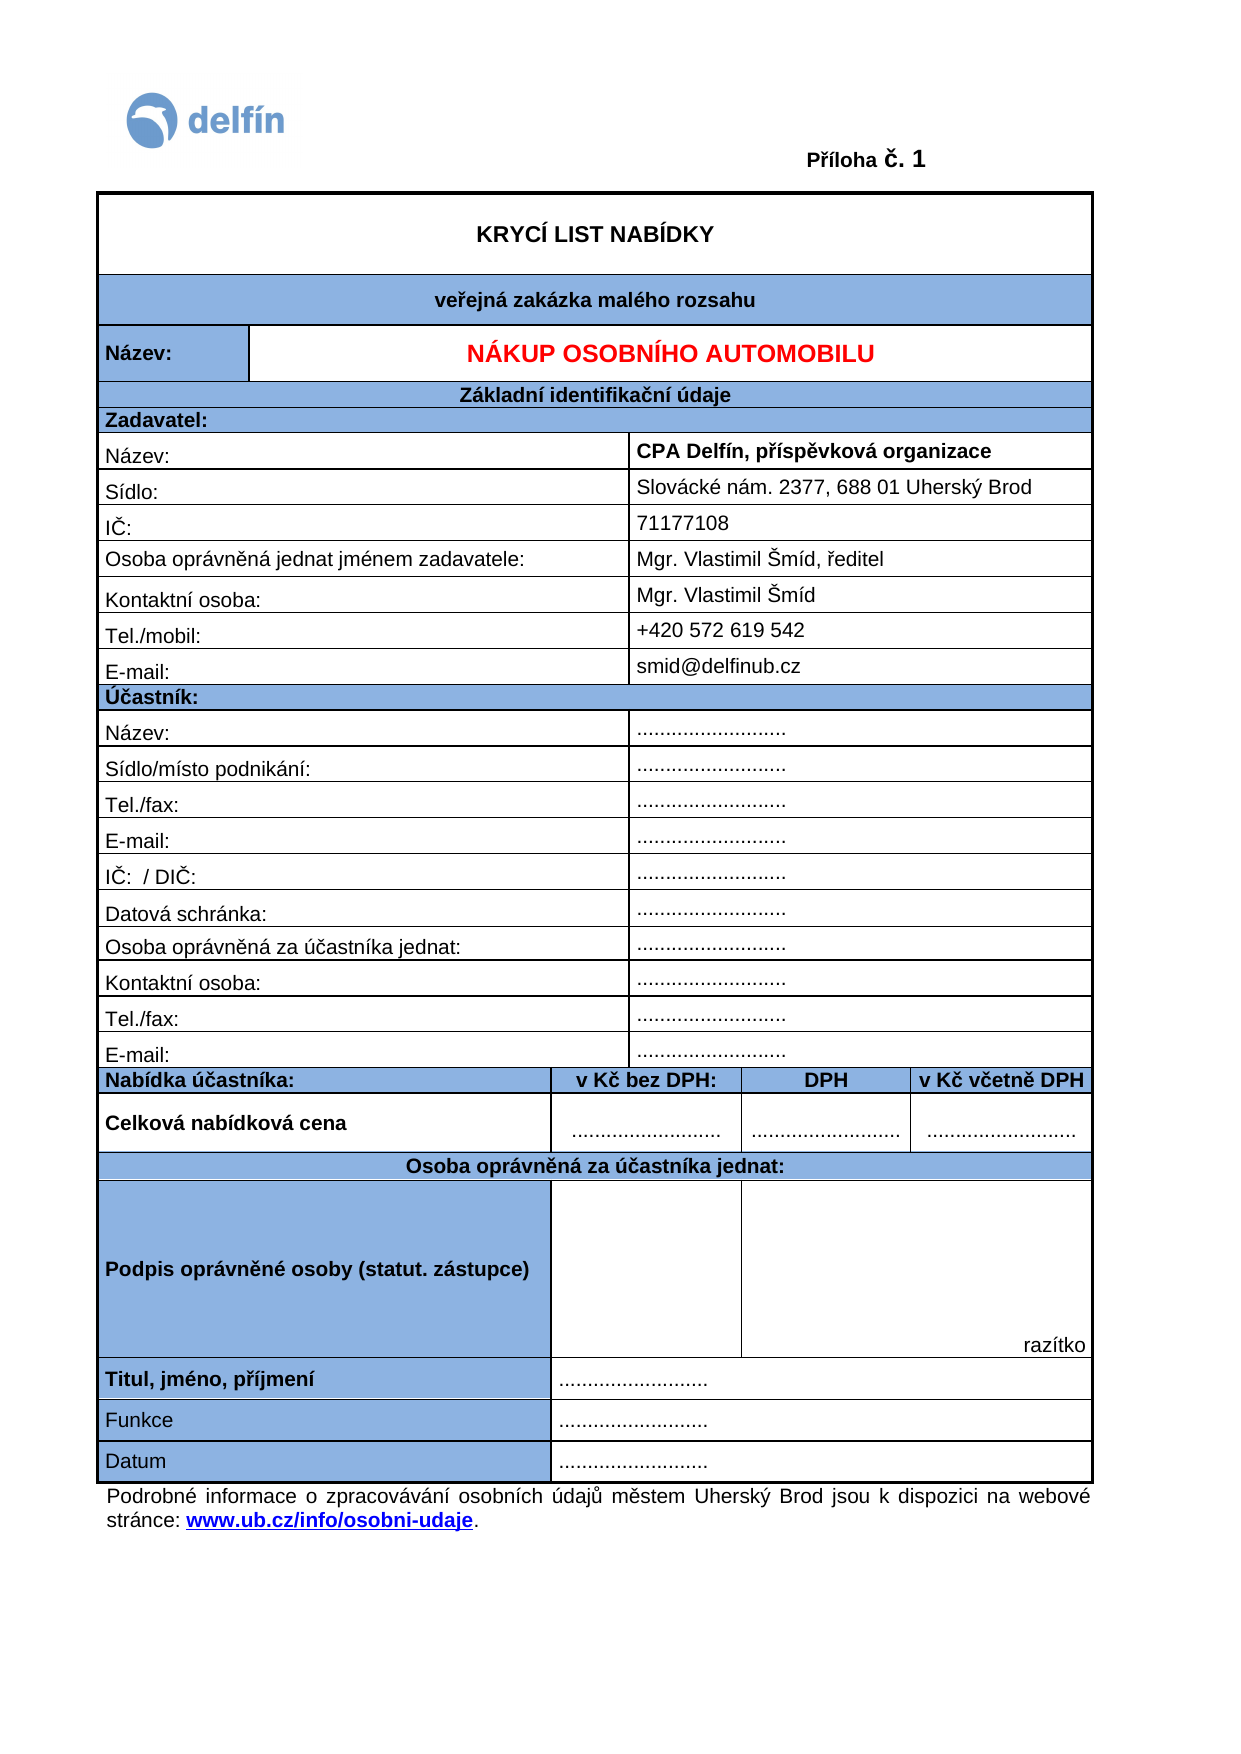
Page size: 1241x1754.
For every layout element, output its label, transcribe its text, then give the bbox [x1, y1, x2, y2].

table_cell Podpis oprávněné osoby (statut. zástupce) [99, 1181, 550, 1357]
table_cell DPH [742, 1068, 910, 1092]
table_cell .......................... [552, 1358, 1091, 1398]
table_cell IČ: [99, 505, 628, 540]
table_cell .......................... [911, 1094, 1091, 1151]
table_cell Účastník: [99, 685, 1091, 709]
table_cell .......................... [630, 890, 1091, 926]
table_cell Nabídka účastníka: [99, 1068, 550, 1092]
table_cell Datová schránka: [99, 890, 628, 926]
table_cell .......................... [552, 1442, 1091, 1481]
table_cell .......................... [630, 711, 1091, 745]
table_cell nákup osobního automobilu [250, 326, 1091, 381]
table_cell .......................... [630, 997, 1091, 1031]
table_cell .......................... [552, 1094, 741, 1151]
table_cell .......................... [630, 747, 1091, 781]
table_cell veřejná zakázka malého rozsahu [99, 275, 1091, 324]
table_cell v Kč včetně DPH [911, 1068, 1091, 1092]
table_cell Tel./mobil: [99, 613, 628, 647]
table_cell CPA Delfín, příspěvková organizace [630, 433, 1091, 468]
table_cell Mgr. Vlastimil Šmíd, ředitel [630, 541, 1091, 576]
table_cell Osoba oprávněná za účastníka jednat: [99, 1153, 1091, 1179]
table_cell Základní identifikační údaje [99, 382, 1091, 406]
table_cell .......................... [742, 1094, 910, 1151]
table_cell .......................... [630, 818, 1091, 853]
table_cell Slovácké nám. 2377, 688 01 Uherský Brod [630, 470, 1091, 504]
table_cell Celková nabídková cena [99, 1094, 550, 1151]
table_cell Osoba oprávněná za účastníka jednat: [99, 927, 628, 959]
table_cell +420 572 619 542 [630, 613, 1091, 647]
table_cell [552, 1181, 741, 1357]
table_cell Funkce [99, 1400, 550, 1440]
table_cell 71177108 [630, 505, 1091, 540]
table_cell IČ: / DIČ: [99, 854, 628, 889]
table_cell .......................... [630, 1032, 1091, 1067]
table_cell .......................... [552, 1400, 1091, 1440]
table_cell Zadavatel: [99, 408, 1091, 432]
table_cell Osoba oprávněná jednat jménem zadavatele: [99, 541, 628, 576]
table_cell Tel./fax: [99, 997, 628, 1031]
table_cell .......................... [630, 961, 1091, 995]
table_cell Kontaktní osoba: [99, 961, 628, 995]
table_cell .......................... [630, 854, 1091, 889]
table_cell Název: [99, 433, 628, 468]
table_header KRYCÍ LIST NABÍDKY [99, 195, 1091, 273]
table_cell Tel./fax: [99, 782, 628, 817]
table_cell Sídlo: [99, 470, 628, 504]
table_cell E-mail: [99, 1032, 628, 1067]
table_cell Název: [99, 326, 248, 381]
table_cell Mgr. Vlastimil Šmíd [630, 577, 1091, 612]
table_cell v Kč bez DPH: [552, 1068, 741, 1092]
table_cell E-mail: [99, 818, 628, 853]
table_cell Kontaktní osoba: [99, 577, 628, 612]
table_cell Sídlo/místo podnikání: [99, 747, 628, 781]
table_cell smid@delfinub.cz [630, 649, 1091, 683]
table_cell .......................... [630, 782, 1091, 817]
table_cell Titul, jméno, příjmení [99, 1358, 550, 1398]
table_cell razítko [742, 1181, 1091, 1357]
table_cell Název: [99, 711, 628, 745]
table_cell E-mail: [99, 649, 628, 683]
table_cell Datum [99, 1442, 550, 1481]
picture [106, 73, 304, 168]
text Podrobné informace o zpracovávání osobních údajů městem Uherský Brod jsou k dispozici na webové stránce: www.ub.cz/info/osobni-udaje. [106, 1484, 1092, 1532]
table_cell .......................... [630, 927, 1091, 959]
